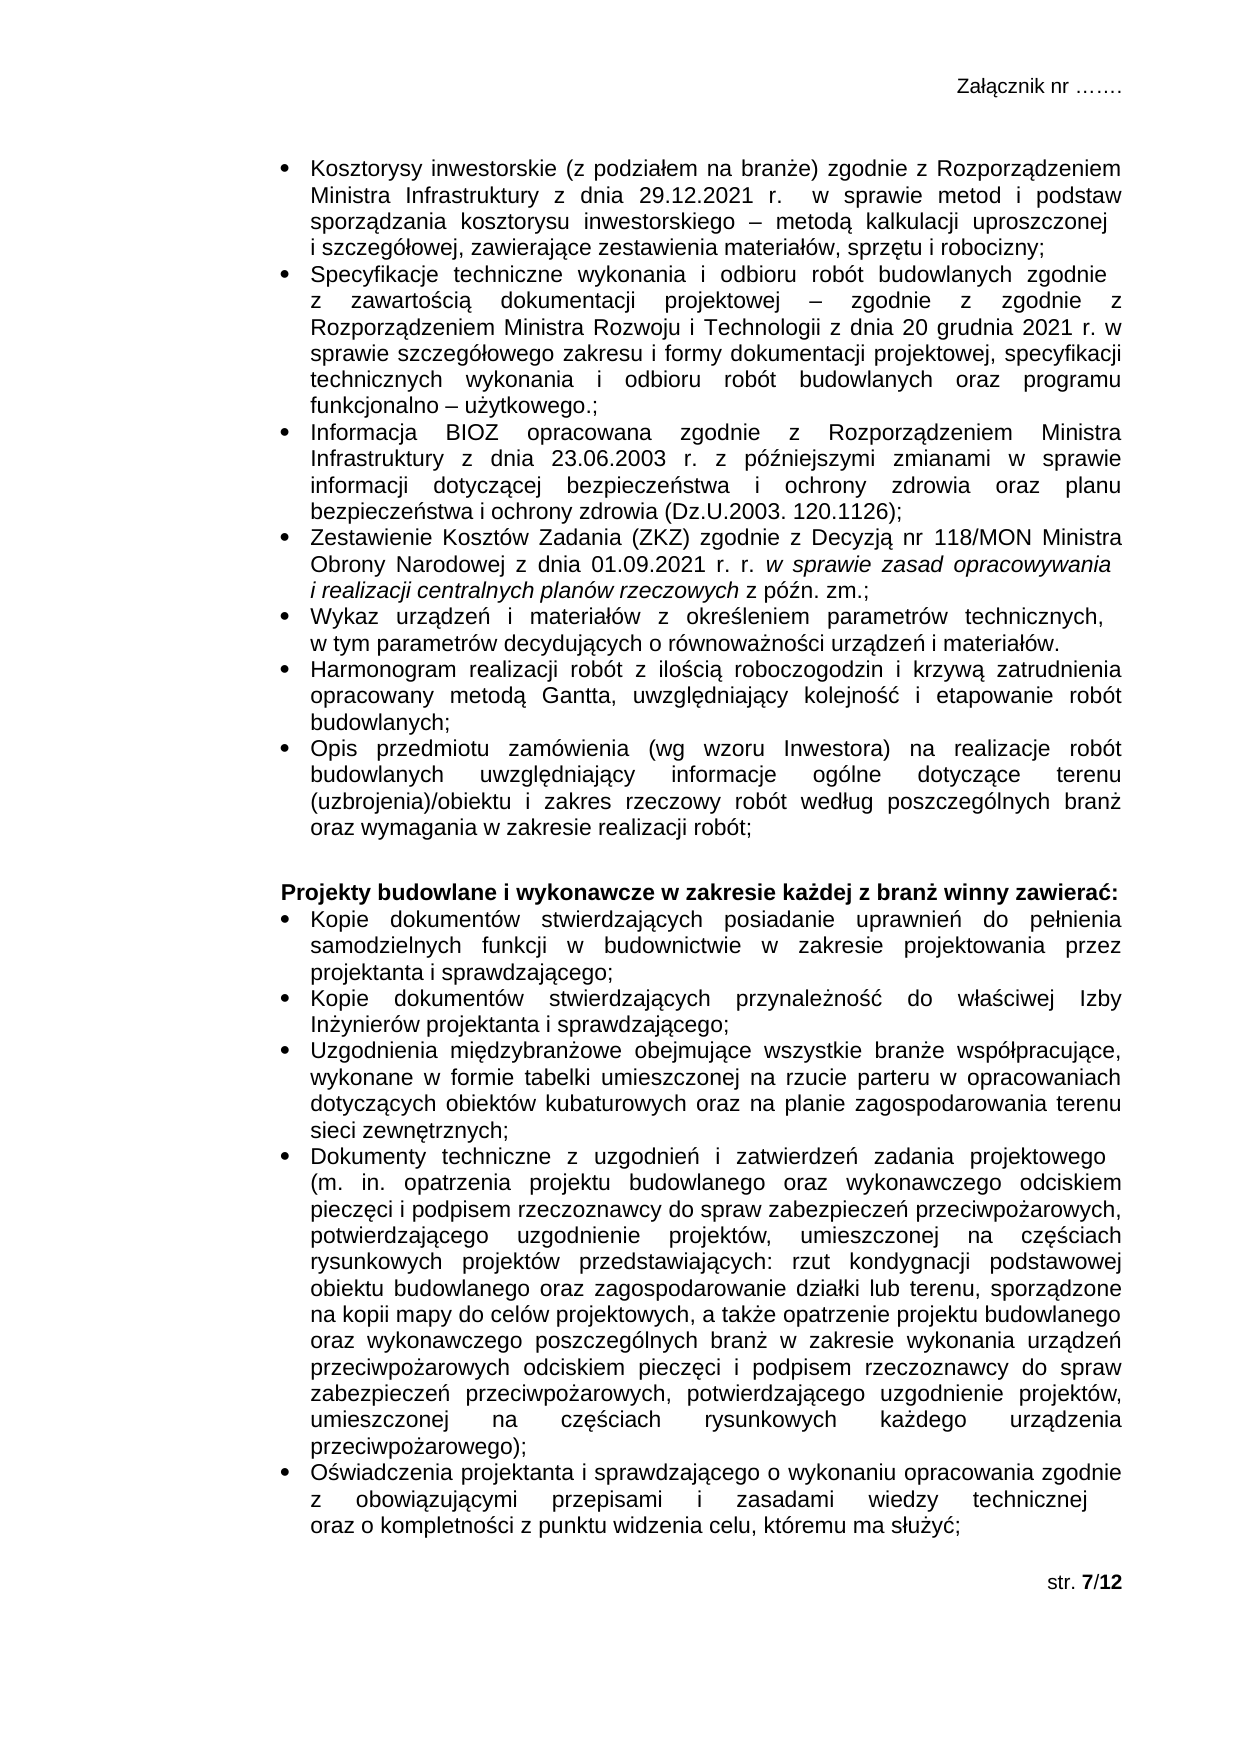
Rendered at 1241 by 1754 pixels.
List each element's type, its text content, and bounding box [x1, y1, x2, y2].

list Informacja BIOZ opracowana zgodnie z Rozporządzeniem Ministra Infrastruktury z dnia 23.06.2003 r. z późniejszymi zmianami w sprawie informacji dotyczącej bezpieczeństwa i ochrony zdrowia oraz planu bezpieczeństwa i ochrony zdrowia (Dz.U.2003. 120.1126); [281, 419, 1122, 524]
list Harmonogram realizacji robót z ilością roboczogodzin i krzywą zatrudnienia opracowany metodą Gantta, uwzględniający kolejność i etapowanie robót budowlanych; [281, 656, 1122, 735]
list Kopie dokumentów stwierdzających przynależność do właściwej Izby Inżynierów projektanta i sprawdzającego; [281, 985, 1122, 1037]
list Kosztorysy inwestorskie (z podziałem na branże) zgodnie z Rozporządzeniem Ministra Infrastruktury z dnia 29.12.2021 r. w sprawie metod i podstaw sporządzania kosztorysu inwestorskiego – metodą kalkulacji uproszczonej i szczegółowej, zawierające zestawienia materiałów, sprzętu i robocizny; [281, 155, 1122, 261]
list Wykaz urządzeń i materiałów z określeniem parametrów technicznych, w tym parametrów decydujących o równoważności urządzeń i materiałów. [281, 603, 1122, 656]
list Specyfikacje techniczne wykonania i odbioru robót budowlanych zgodnie z zawartością dokumentacji projektowej – zgodnie z zgodnie z Rozporządzeniem Ministra Rozwoju i Technologii z dnia 20 grudnia 2021 r. w sprawie szczegółowego zakresu i formy dokumentacji projektowej, specyfikacji technicznych wykonania i odbioru robót budowlanych oraz programu funkcjonalno – użytkowego.; [281, 261, 1122, 419]
list Dokumenty techniczne z uzgodnień i zatwierdzeń zadania projektowego (m. in. opatrzenia projektu budowlanego oraz wykonawczego odciskiem pieczęci i podpisem rzeczoznawcy do spraw zabezpieczeń przeciwpożarowych, potwierdzającego uzgodnienie projektów, umieszczonej na częściach rysunkowych projektów przedstawiających: rzut kondygnacji podstawowej obiektu budowlanego oraz zagospodarowanie działki lub terenu, sporządzone na kopii mapy do celów projektowych, a także opatrzenie projektu budowlanego oraz wykonawczego poszczególnych branż w zakresie wykonania urządzeń przeciwpożarowych odciskiem pieczęci i podpisem rzeczoznawcy do spraw zabezpieczeń przeciwpożarowych, potwierdzającego uzgodnienie projektów, umieszczonej na częściach rysunkowych każdego urządzenia przeciwpożarowego); [281, 1143, 1122, 1459]
list Opis przedmiotu zamówienia (wg wzoru Inwestora) na realizacje robót budowlanych uwzględniający informacje ogólne dotyczące terenu (uzbrojenia)/obiektu i zakres rzeczowy robót według poszczególnych branż oraz wymagania w zakresie realizacji robót; [281, 735, 1122, 841]
list Oświadczenia projektanta i sprawdzającego o wykonaniu opracowania zgodnie z obowiązującymi przepisami i zasadami wiedzy technicznej oraz o kompletności z punktu widzenia celu, któremu ma służyć; [281, 1459, 1122, 1538]
list Uzgodnienia międzybranżowe obejmujące wszystkie branże współpracujące, wykonane w formie tabelki umieszczonej na rzucie parteru w opracowaniach dotyczących obiektów kubaturowych oraz na planie zagospodarowania terenu sieci zewnętrznych; [281, 1037, 1122, 1143]
list Zestawienie Kosztów Zadania (ZKZ) zgodnie z Decyzją nr 118/MON Ministra Obrony Narodowej z dnia 01.09.2021 r. r. w sprawie zasad opracowywania i realizacji centralnych planów rzeczowych z późn. zm.; [281, 524, 1122, 603]
text Projekty budowlane i wykonawcze w zakresie każdej z branż winny zawierać: [281, 879, 1122, 906]
list Kopie dokumentów stwierdzających posiadanie uprawnień do pełnienia samodzielnych funkcji w budownictwie w zakresie projektowania przez projektanta i sprawdzającego; [281, 906, 1122, 985]
